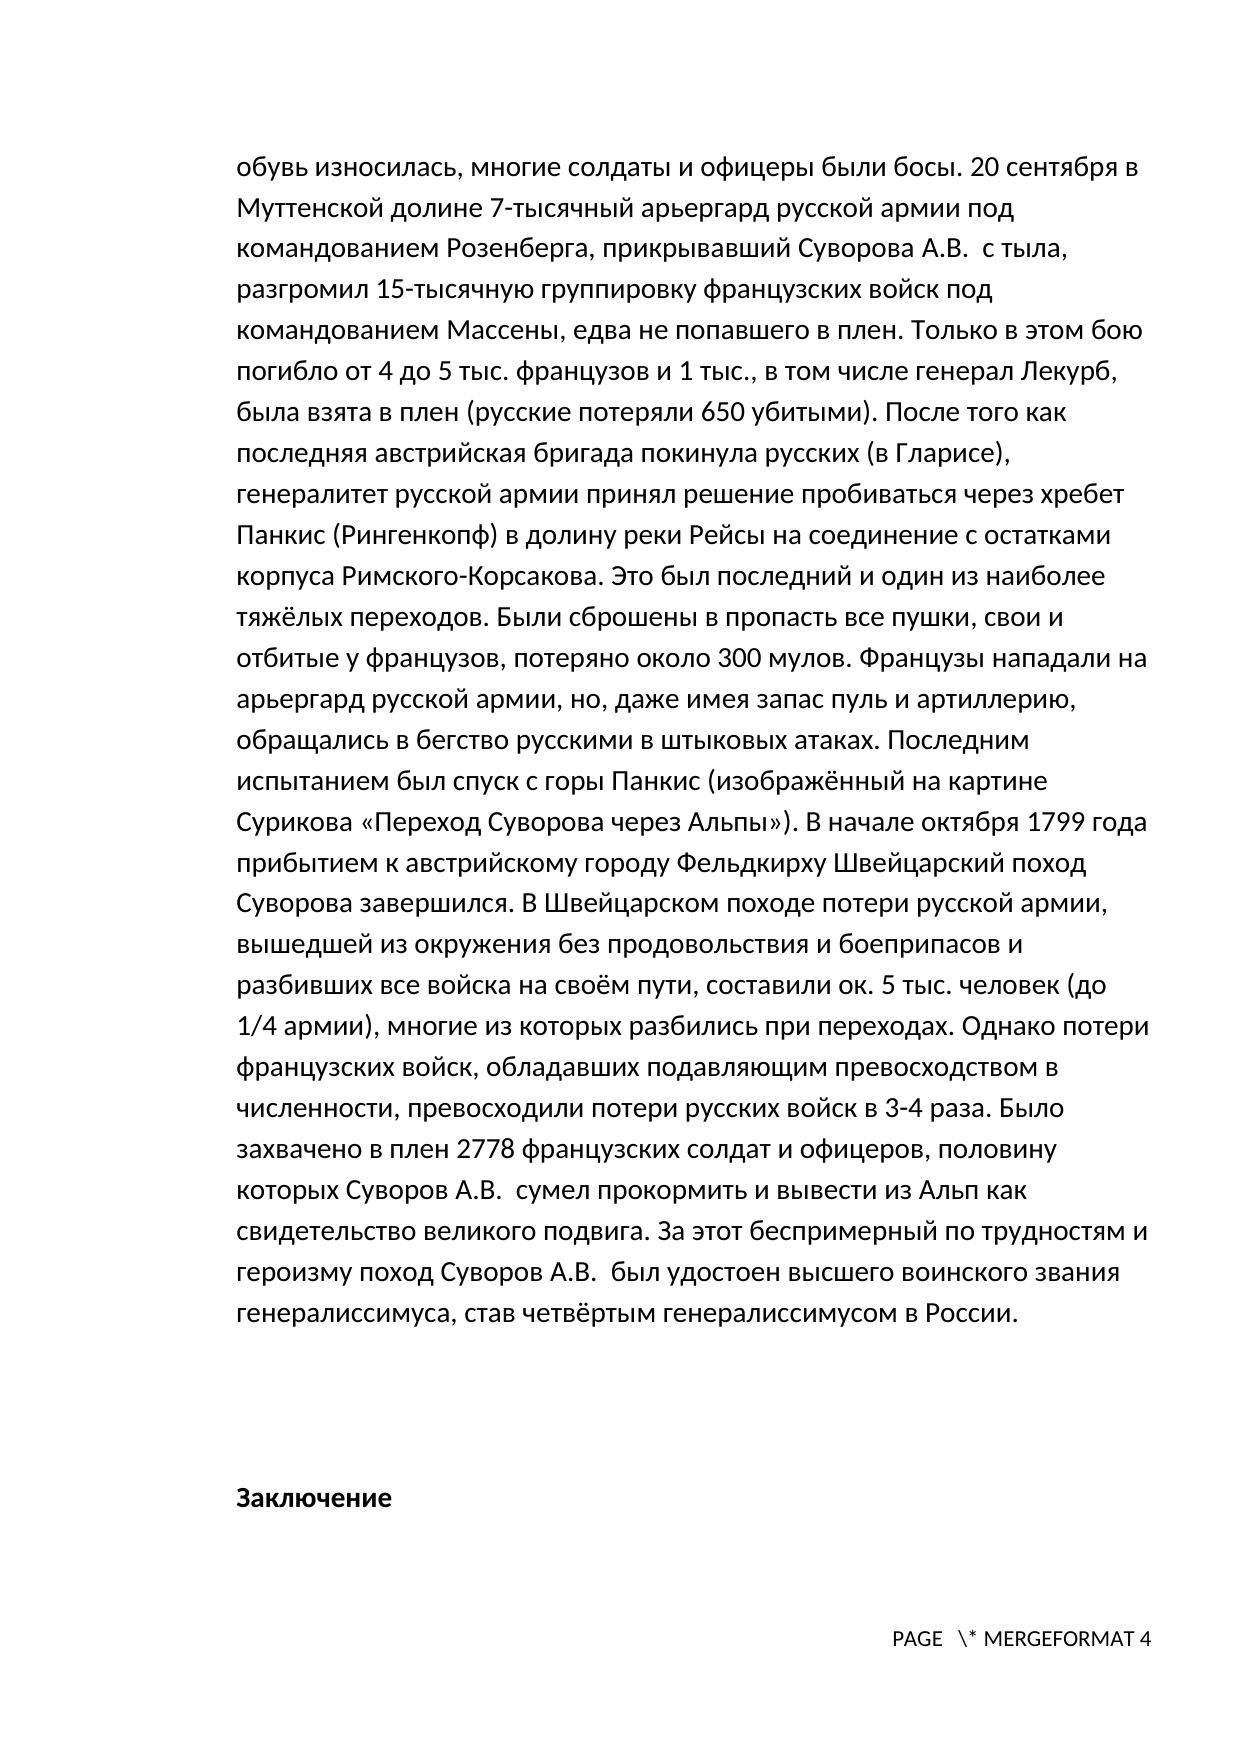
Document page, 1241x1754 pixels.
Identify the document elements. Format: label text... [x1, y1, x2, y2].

text Заключение [236, 1479, 1152, 1515]
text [236, 148, 1152, 1329]
